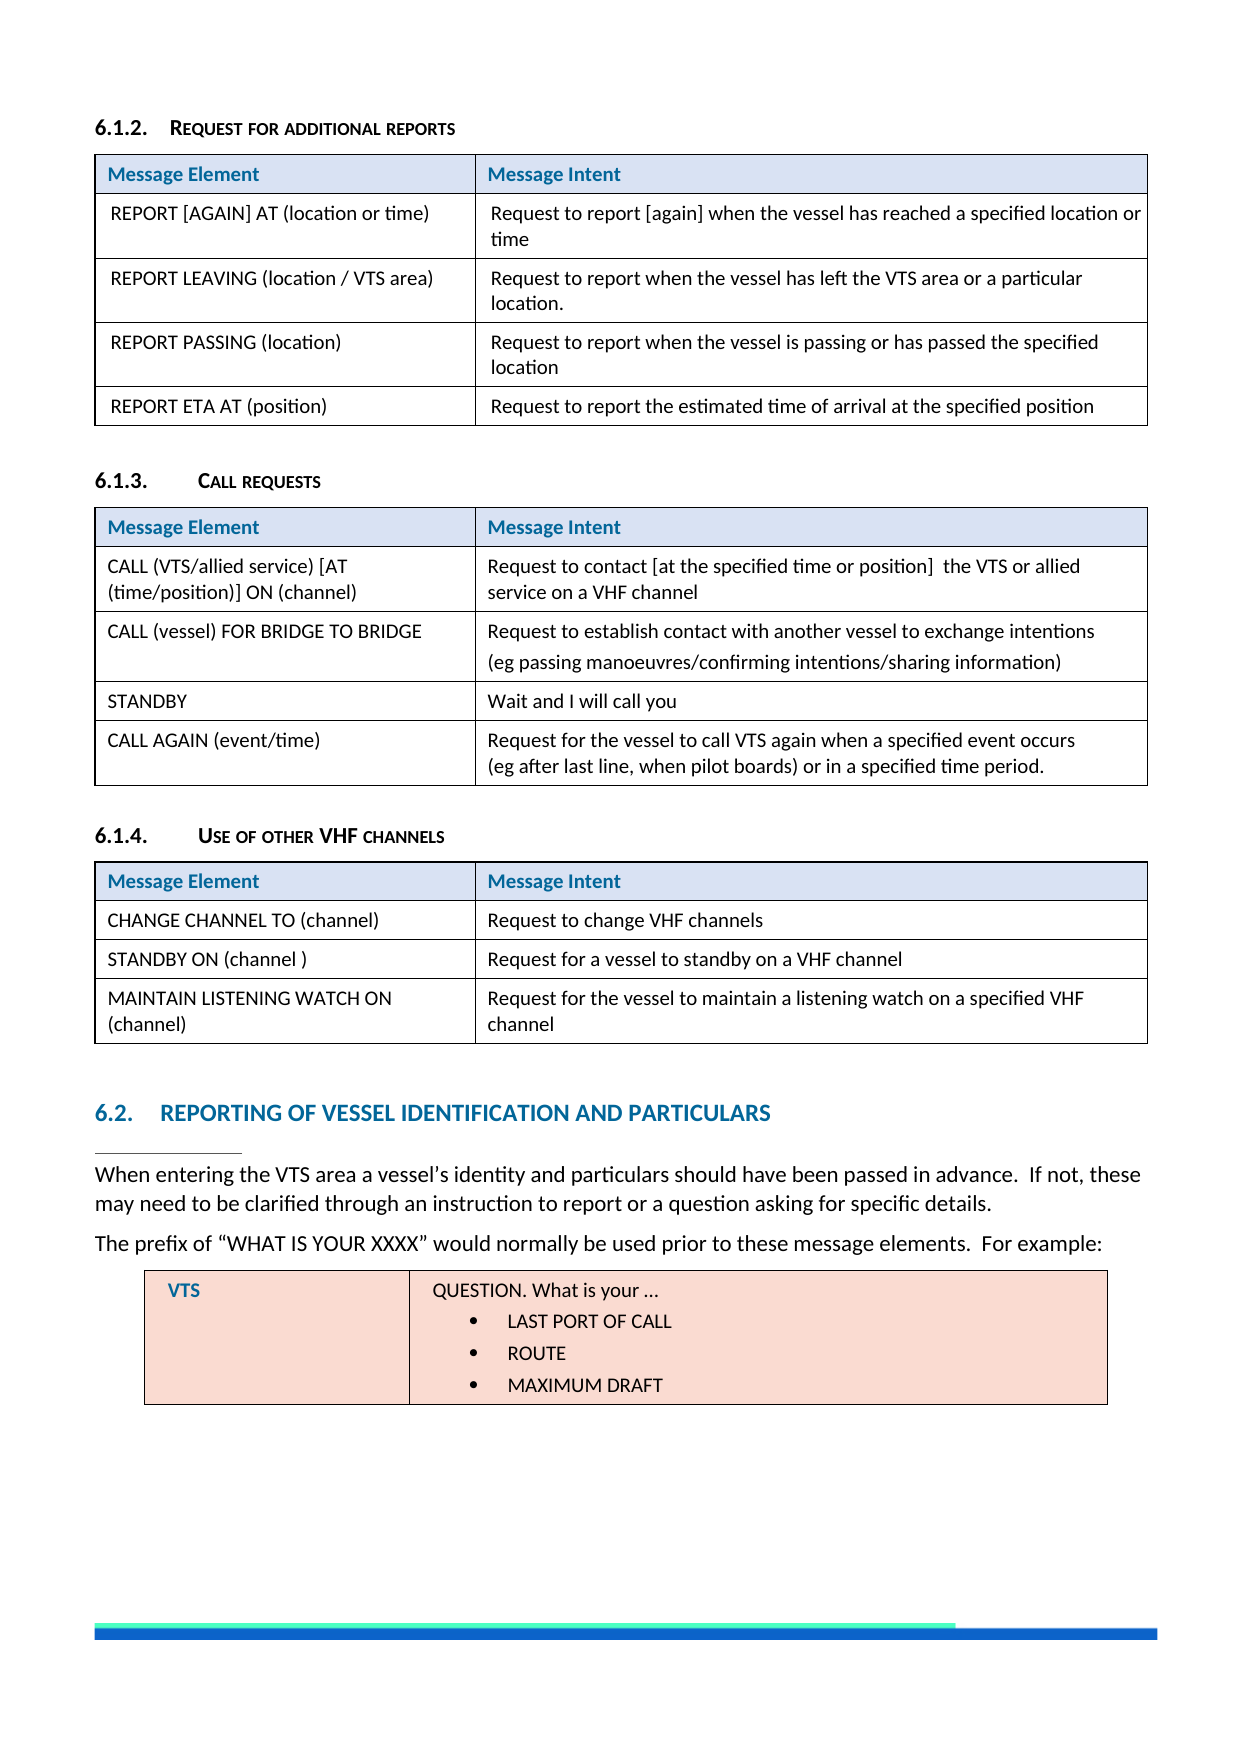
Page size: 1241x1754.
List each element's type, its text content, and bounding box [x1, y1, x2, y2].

table_header Message Intent [476, 508, 1147, 546]
table_cell STANDBY ON (channel ) [96, 940, 475, 978]
table_header Message Element [96, 508, 475, 546]
table_cell Wait and I will call you [476, 682, 1147, 720]
table_header Message Intent [476, 863, 1147, 900]
table_cell REPORT PASSING (location) [96, 323, 475, 386]
table_cell Request for the vessel to call VTS again when a specified event occurs (eg after last line, when pilot boards) or in a specified time period. [476, 721, 1147, 784]
text The prefix of “WHAT IS YOUR XXXX” would normally be used prior to these message elements. For example: [94, 1229, 1157, 1257]
table_cell CALL (VTS/allied service) [AT (time/position)] ON (channel) [96, 547, 475, 611]
table_cell REPORT LEAVING (location / VTS area) [96, 259, 475, 322]
table_header QUESTION. What is your … LAST PORT OF CALL ROUTE MAXIMUM DRAFT [410, 1271, 1107, 1404]
table_header Message Element [96, 863, 475, 900]
table_cell CHANGE CHANNEL TO (channel) [96, 901, 475, 939]
table_cell Request to report the estimated time of arrival at the specified position [476, 387, 1147, 425]
table_cell Request to change VHF channels [476, 901, 1147, 939]
table_cell Request to contact [at the specified time or position] the VTS or allied service on a VHF channel [476, 547, 1147, 611]
table_cell CALL AGAIN (event/time) [96, 721, 475, 784]
table_cell REPORT ETA AT (position) [96, 387, 475, 425]
text When entering the VTS area a vessel’s identity and particulars should have been passed in advance. If not, these may need to be clarified through an instruction to report or a question asking for specific details. [94, 1161, 1157, 1217]
table_cell Request to report when the vessel is passing or has passed the specified location [476, 323, 1147, 386]
table_header Message Intent [476, 155, 1147, 193]
subtitle Request for additional reports [94, 113, 1069, 142]
table_header VTS [145, 1271, 409, 1404]
subtitle Call requests [94, 467, 1157, 495]
table_header Message Element [96, 155, 475, 193]
table_cell Request to establish contact with another vessel to exchange intentions (eg passing manoeuvres/confirming intentions/sharing information) [476, 612, 1147, 681]
subtitle REPORTING OF VESSEL IDENTIFICATION AND PARTICULARS [94, 1097, 1157, 1127]
table_cell CALL (vessel) FOR BRIDGE TO BRIDGE [96, 612, 475, 681]
table_cell REPORT [AGAIN] AT (location or time) [96, 194, 475, 257]
table_cell Request to report when the vessel has left the VTS area or a particular location. [476, 259, 1147, 322]
table_cell Request for a vessel to standby on a VHF channel [476, 940, 1147, 978]
subtitle Use of other VHF channels [94, 821, 1157, 849]
table_cell Request for the vessel to maintain a listening watch on a specified VHF channel [476, 979, 1147, 1043]
table_cell Request to report [again] when the vessel has reached a specified location or time [476, 194, 1147, 257]
table_cell MAINTAIN LISTENING WATCH ON (channel) [96, 979, 475, 1043]
picture [94, 1623, 1158, 1640]
table_cell STANDBY [96, 682, 475, 720]
